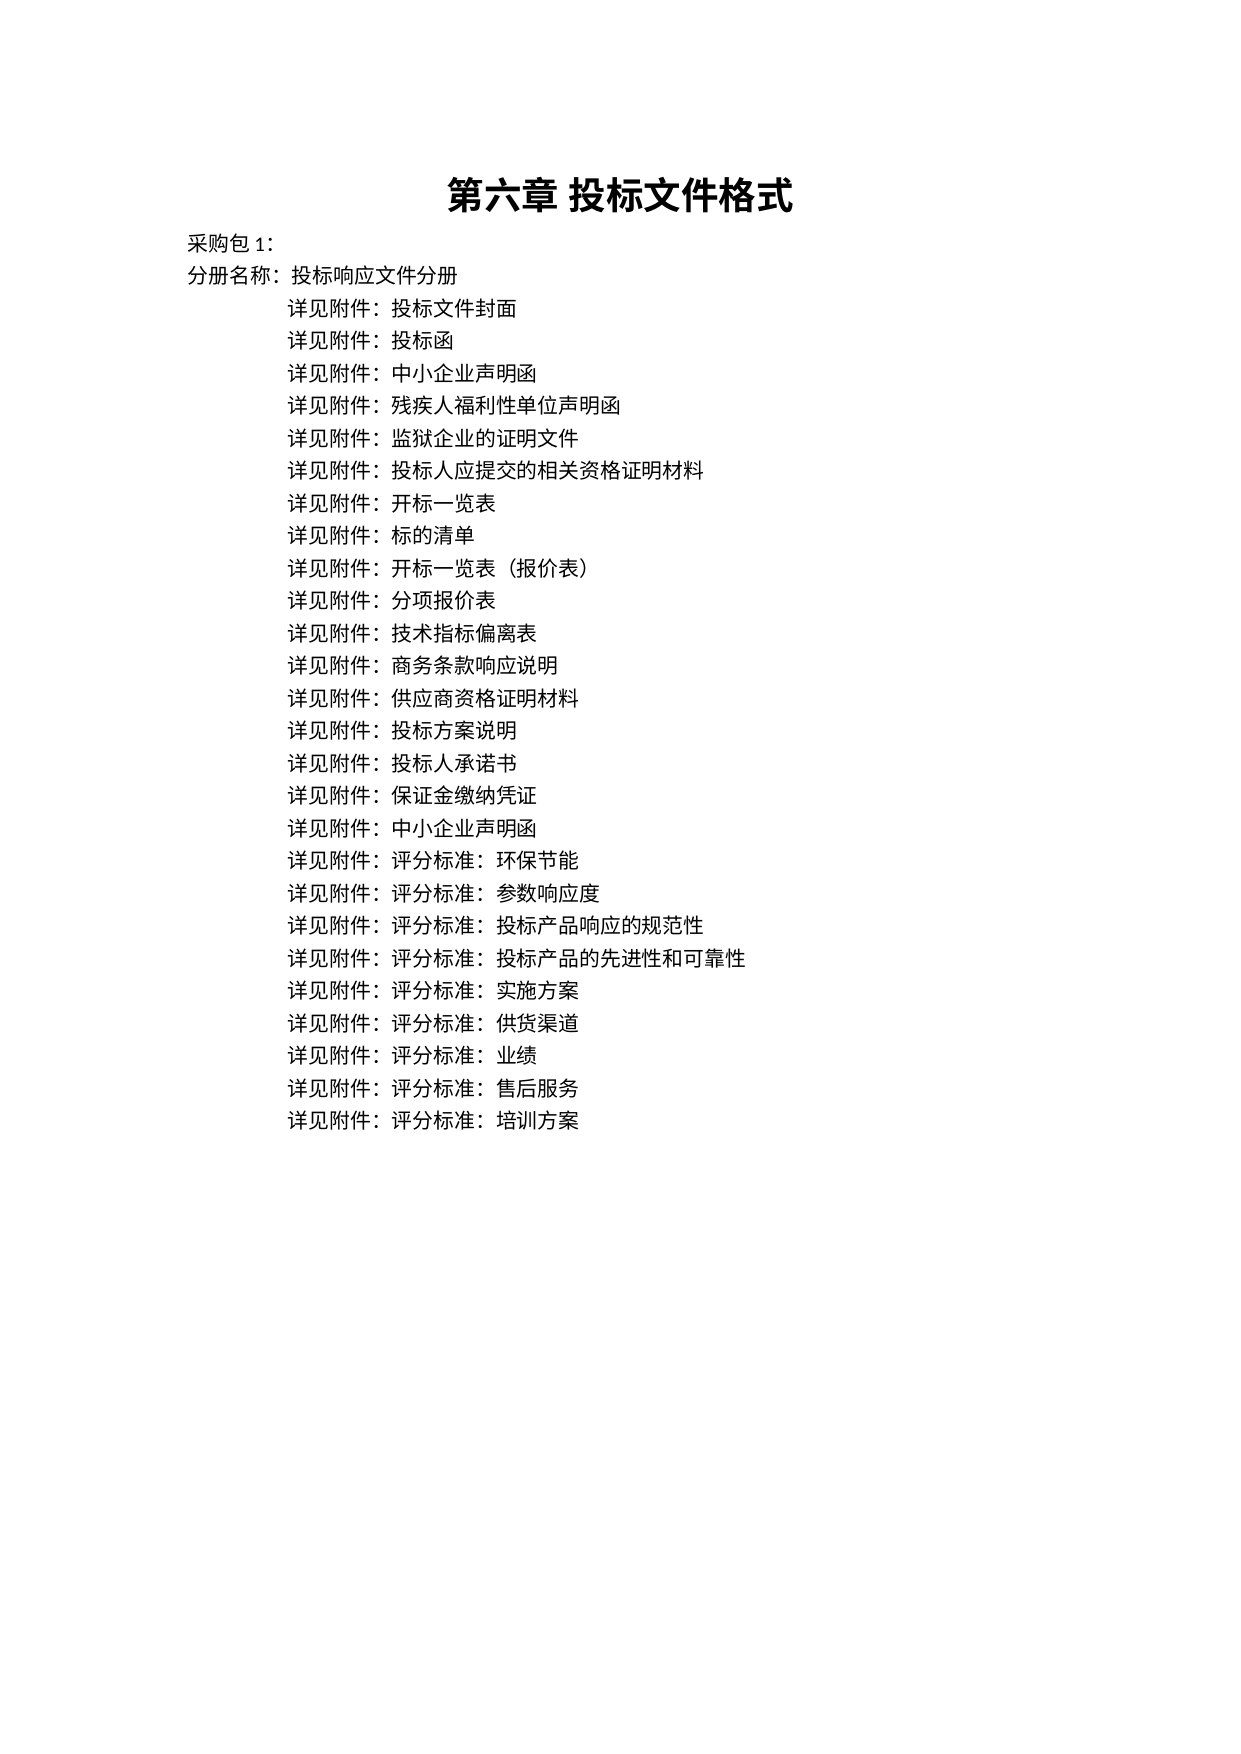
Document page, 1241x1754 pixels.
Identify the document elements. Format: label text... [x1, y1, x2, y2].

text 详见附件：投标函 [187, 324, 1053, 357]
text 详见附件：供应商资格证明材料 [187, 682, 1053, 714]
text 详见附件：评分标准：培训方案 [187, 1104, 1053, 1137]
text 详见附件：评分标准：实施方案 [187, 974, 1053, 1007]
text 详见附件：开标一览表 [187, 487, 1053, 519]
text 详见附件：残疾人福利性单位声明函 [187, 389, 1053, 422]
text 详见附件：中小企业声明函 [187, 812, 1053, 844]
text 详见附件：评分标准：售后服务 [187, 1072, 1053, 1104]
text 详见附件：评分标准：环保节能 [187, 844, 1053, 877]
text 详见附件：保证金缴纳凭证 [187, 779, 1053, 812]
text 详见附件：投标文件封面 [187, 292, 1053, 324]
text 第六章 投标文件格式 [187, 162, 1053, 227]
text 详见附件：监狱企业的证明文件 [187, 422, 1053, 454]
text 详见附件：评分标准：参数响应度 [187, 877, 1053, 909]
text 详见附件：分项报价表 [187, 584, 1053, 617]
text 详见附件：技术指标偏离表 [187, 617, 1053, 649]
text 详见附件：评分标准：投标产品响应的规范性 [187, 909, 1053, 942]
text 详见附件：中小企业声明函 [187, 357, 1053, 389]
text 详见附件：投标方案说明 [187, 714, 1053, 747]
text 详见附件：商务条款响应说明 [187, 649, 1053, 682]
text 采购包1： [187, 227, 1053, 259]
text 详见附件：投标人承诺书 [187, 747, 1053, 779]
text 详见附件：评分标准：供货渠道 [187, 1007, 1053, 1039]
text 详见附件：评分标准：投标产品的先进性和可靠性 [187, 942, 1053, 974]
text 详见附件：投标人应提交的相关资格证明材料 [187, 454, 1053, 487]
text 详见附件：评分标准：业绩 [187, 1039, 1053, 1072]
text 详见附件：开标一览表（报价表） [187, 552, 1053, 584]
text 分册名称：投标响应文件分册 [187, 259, 1053, 292]
text 详见附件：标的清单 [187, 519, 1053, 552]
